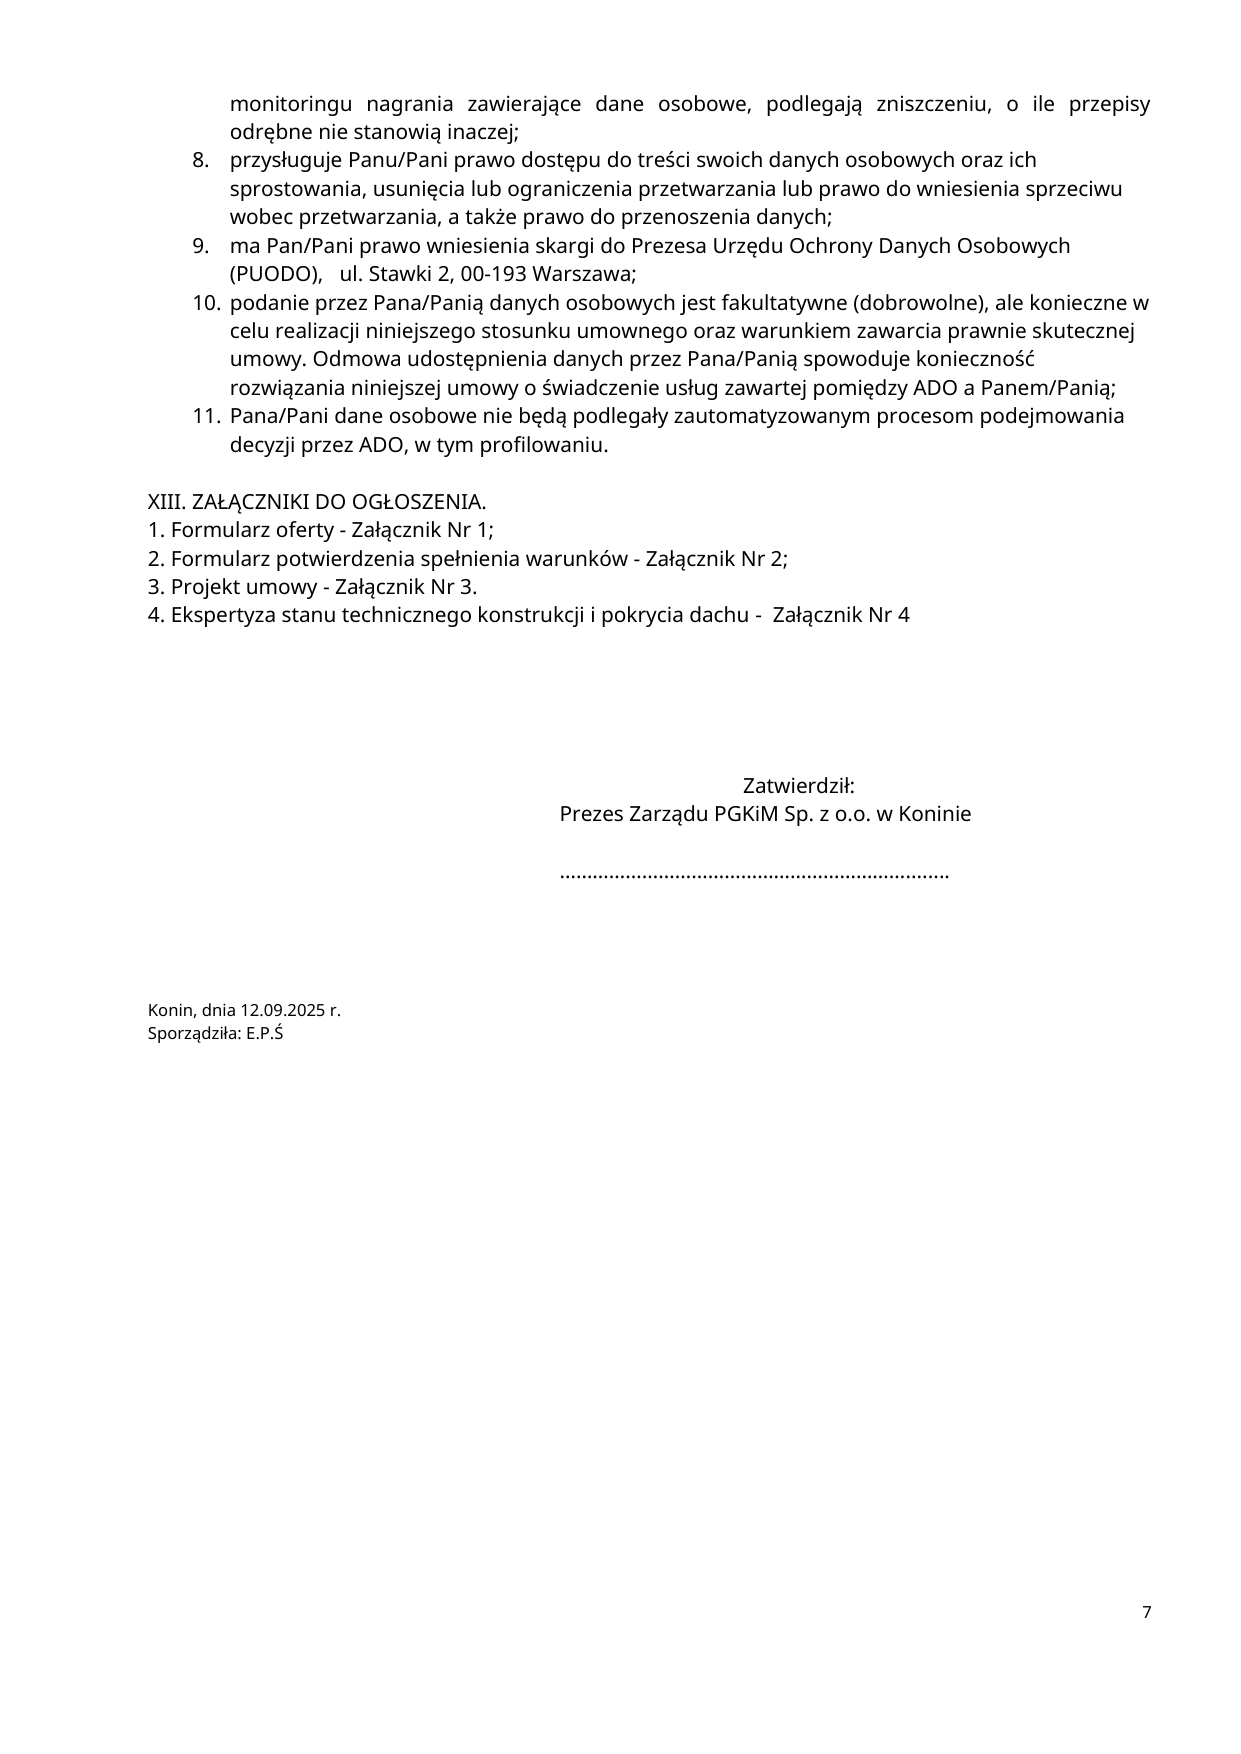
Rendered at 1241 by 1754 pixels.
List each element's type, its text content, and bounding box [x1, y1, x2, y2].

text XIII. ZAŁĄCZNIKI DO OGŁOSZENIA. [148, 487, 1152, 515]
text Prezes Zarządu PGKiM Sp. z o.o. w Koninie [148, 799, 1152, 828]
text Sporządziła: E.P.Ś [148, 1021, 1152, 1044]
text 2. Formularz potwierdzenia spełnienia warunków - Załącznik Nr 2; [148, 544, 1152, 572]
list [229, 89, 1152, 146]
list podanie przez Pana/Panią danych osobowych jest fakultatywne (dobrowolne), ale konieczne w celu realizacji niniejszego stosunku umownego oraz warunkiem zawarcia prawnie skutecznej umowy. Odmowa udostępnienia danych przez Pana/Panią spowoduje konieczność rozwiązania niniejszej umowy o świadczenie usług zawartej pomiędzy ADO a Panem/Panią; [192, 288, 1152, 401]
list Pana/Pani dane osobowe nie będą podlegały zautomatyzowanym procesom podejmowania decyzji przez ADO, w tym profilowaniu. [192, 401, 1152, 458]
list ma Pan/Pani prawo wniesienia skargi do Prezesa Urzędu Ochrony Danych Osobowych (PUODO), ul. Stawki 2, 00-193 Warszawa; [192, 231, 1152, 288]
list przysługuje Panu/Pani prawo dostępu do treści swoich danych osobowych oraz ich sprostowania, usunięcia lub ograniczenia przetwarzania lub prawo do wniesienia sprzeciwu wobec przetwarzania, a także prawo do przenoszenia danych; [192, 146, 1152, 231]
text Konin, dnia 12.09.2025 r. [148, 998, 1152, 1021]
text Zatwierdził: [148, 771, 1152, 799]
text 3. Projekt umowy - Załącznik Nr 3. 4. Ekspertyza stanu technicznego konstrukcji i pokrycia dachu - Załącznik Nr 4 [148, 572, 1152, 629]
text ………………………………………………………........ [148, 856, 1152, 885]
text 1. Formularz oferty - Załącznik Nr 1; [148, 515, 1152, 544]
